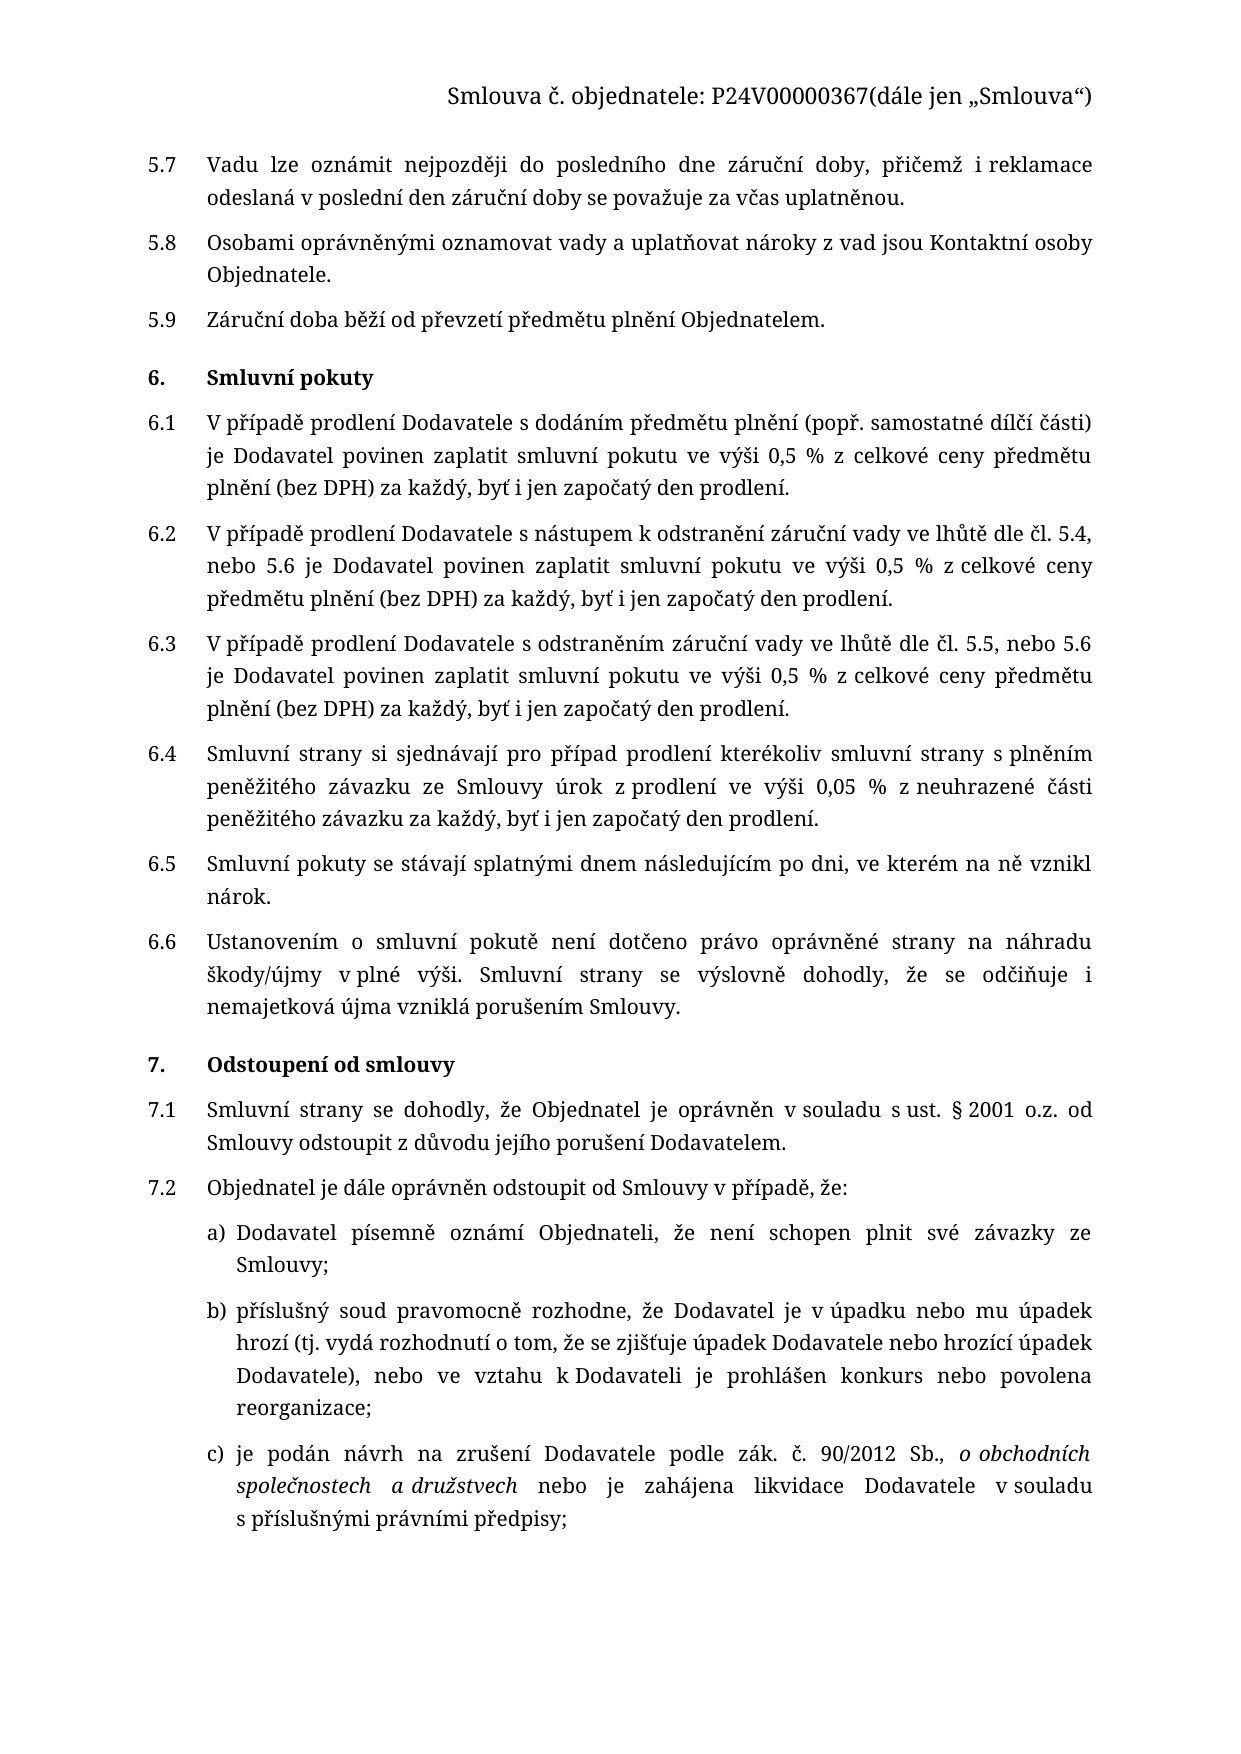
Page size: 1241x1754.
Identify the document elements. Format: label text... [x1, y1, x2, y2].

list Záruční doba běží od převzetí předmětu plnění Objednatelem. [148, 306, 1093, 334]
list V případě prodlení Dodavatele s nástupem k odstranění záruční vady ve lhůtě dle čl. 5.4, nebo 5.6 je Dodavatel povinen zaplatit smluvní pokutu ve výši 0,5 % z celkové ceny předmětu plnění (bez DPH) za každý, byť i jen započatý den prodlení. [148, 519, 1093, 612]
list Smluvní pokuty [148, 363, 1093, 392]
list Dodavatel písemně oznámí Objednateli, že není schopen plnit své závazky ze Smlouvy; [207, 1218, 1093, 1279]
list Vadu lze oznámit nejpozději do posledního dne záruční doby, přičemž i reklamace odeslaná v poslední den záruční doby se považuje za včas uplatněnou. [148, 150, 1093, 211]
list Osobami oprávněnými oznamovat vady a uplatňovat nároky z vad jsou Kontaktní osoby Objednatele. [148, 228, 1093, 289]
list je podán návrh na zrušení Dodavatele podle zák. č. 90/2012 Sb., o obchodních společnostech a družstvech nebo je zahájena likvidace Dodavatele v souladu s příslušnými právními předpisy; [207, 1439, 1093, 1532]
list V případě prodlení Dodavatele s odstraněním záruční vady ve lhůtě dle čl. 5.5, nebo 5.6 je Dodavatel povinen zaplatit smluvní pokutu ve výši 0,5 % z celkové ceny předmětu plnění (bez DPH) za každý, byť i jen započatý den prodlení. [148, 629, 1093, 723]
list Ustanovením o smluvní pokutě není dotčeno právo oprávněné strany na náhradu škody/újmy v plné výši. Smluvní strany se výslovně dohodly, že se odčiňuje i nemajetková újma vzniklá porušením Smlouvy. [148, 927, 1093, 1021]
list Objednatel je dále oprávněn odstoupit od Smlouvy v případě, že: [148, 1173, 1093, 1201]
list Smluvní strany se dohodly, že Objednatel je oprávněn v souladu s ust. § 2001 o.z. od Smlouvy odstoupit z důvodu jejího porušení Dodavatelem. [148, 1095, 1093, 1156]
list Odstoupení od smlouvy [148, 1050, 1093, 1078]
list Smluvní pokuty se stávají splatnými dnem následujícím po dni, ve kterém na ně vznikl nárok. [148, 849, 1093, 911]
list příslušný soud pravomocně rozhodne, že Dodavatel je v úpadku nebo mu úpadek hrozí (tj. vydá rozhodnutí o tom, že se zjišťuje úpadek Dodavatele nebo hrozící úpadek Dodavatele), nebo ve vztahu k Dodavateli je prohlášen konkurs nebo povolena reorganizace; [207, 1296, 1093, 1422]
list Smluvní strany si sjednávají pro případ prodlení kterékoliv smluvní strany s plněním peněžitého závazku ze Smlouvy úrok z prodlení ve výši 0,05 % z neuhrazené části peněžitého závazku za každý, byť i jen započatý den prodlení. [148, 739, 1093, 833]
list V případě prodlení Dodavatele s dodáním předmětu plnění (popř. samostatné dílčí části) je Dodavatel povinen zaplatit smluvní pokutu ve výši 0,5 % z celkové ceny předmětu plnění (bez DPH) za každý, byť i jen započatý den prodlení. [148, 408, 1093, 502]
